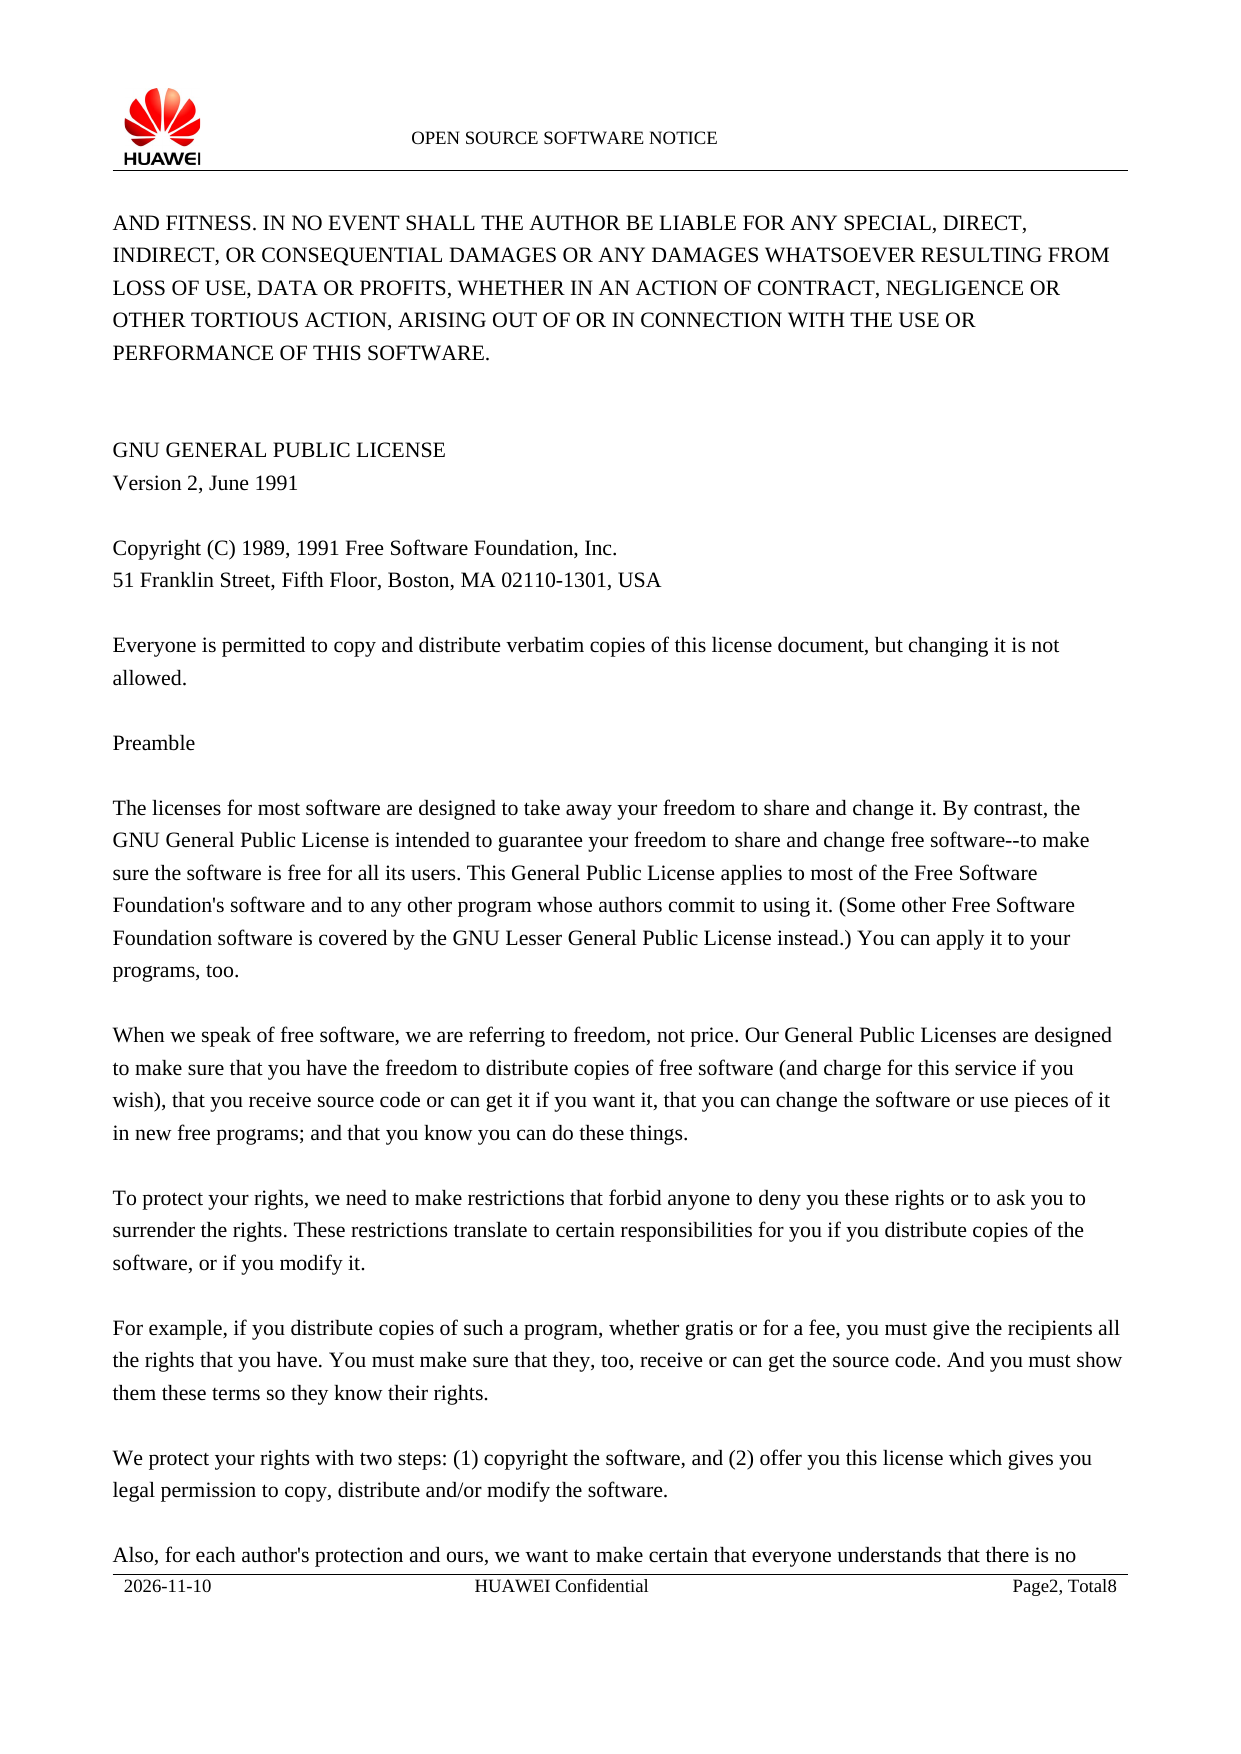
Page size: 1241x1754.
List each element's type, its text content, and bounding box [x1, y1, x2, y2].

picture [124, 88, 201, 165]
